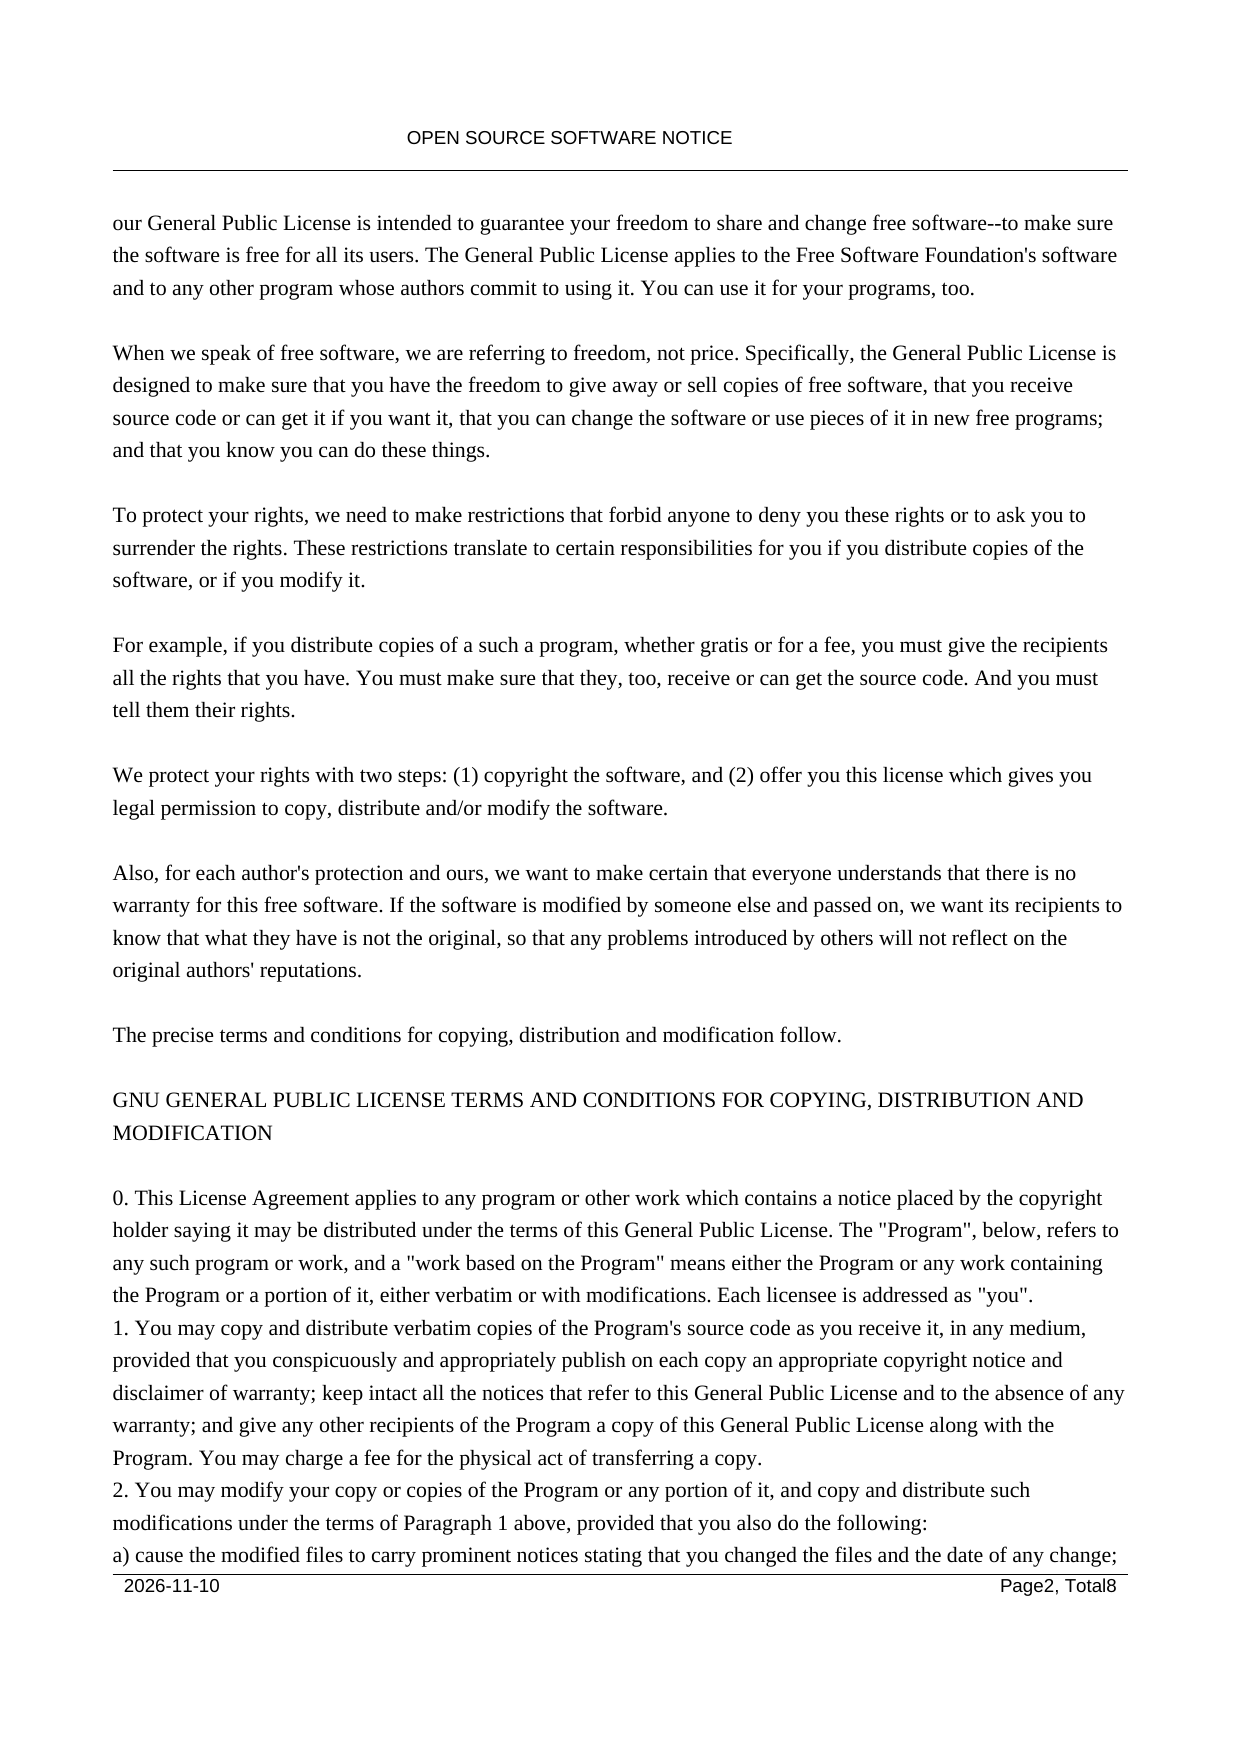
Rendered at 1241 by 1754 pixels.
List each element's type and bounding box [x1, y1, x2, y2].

text [112, 206, 1128, 1571]
